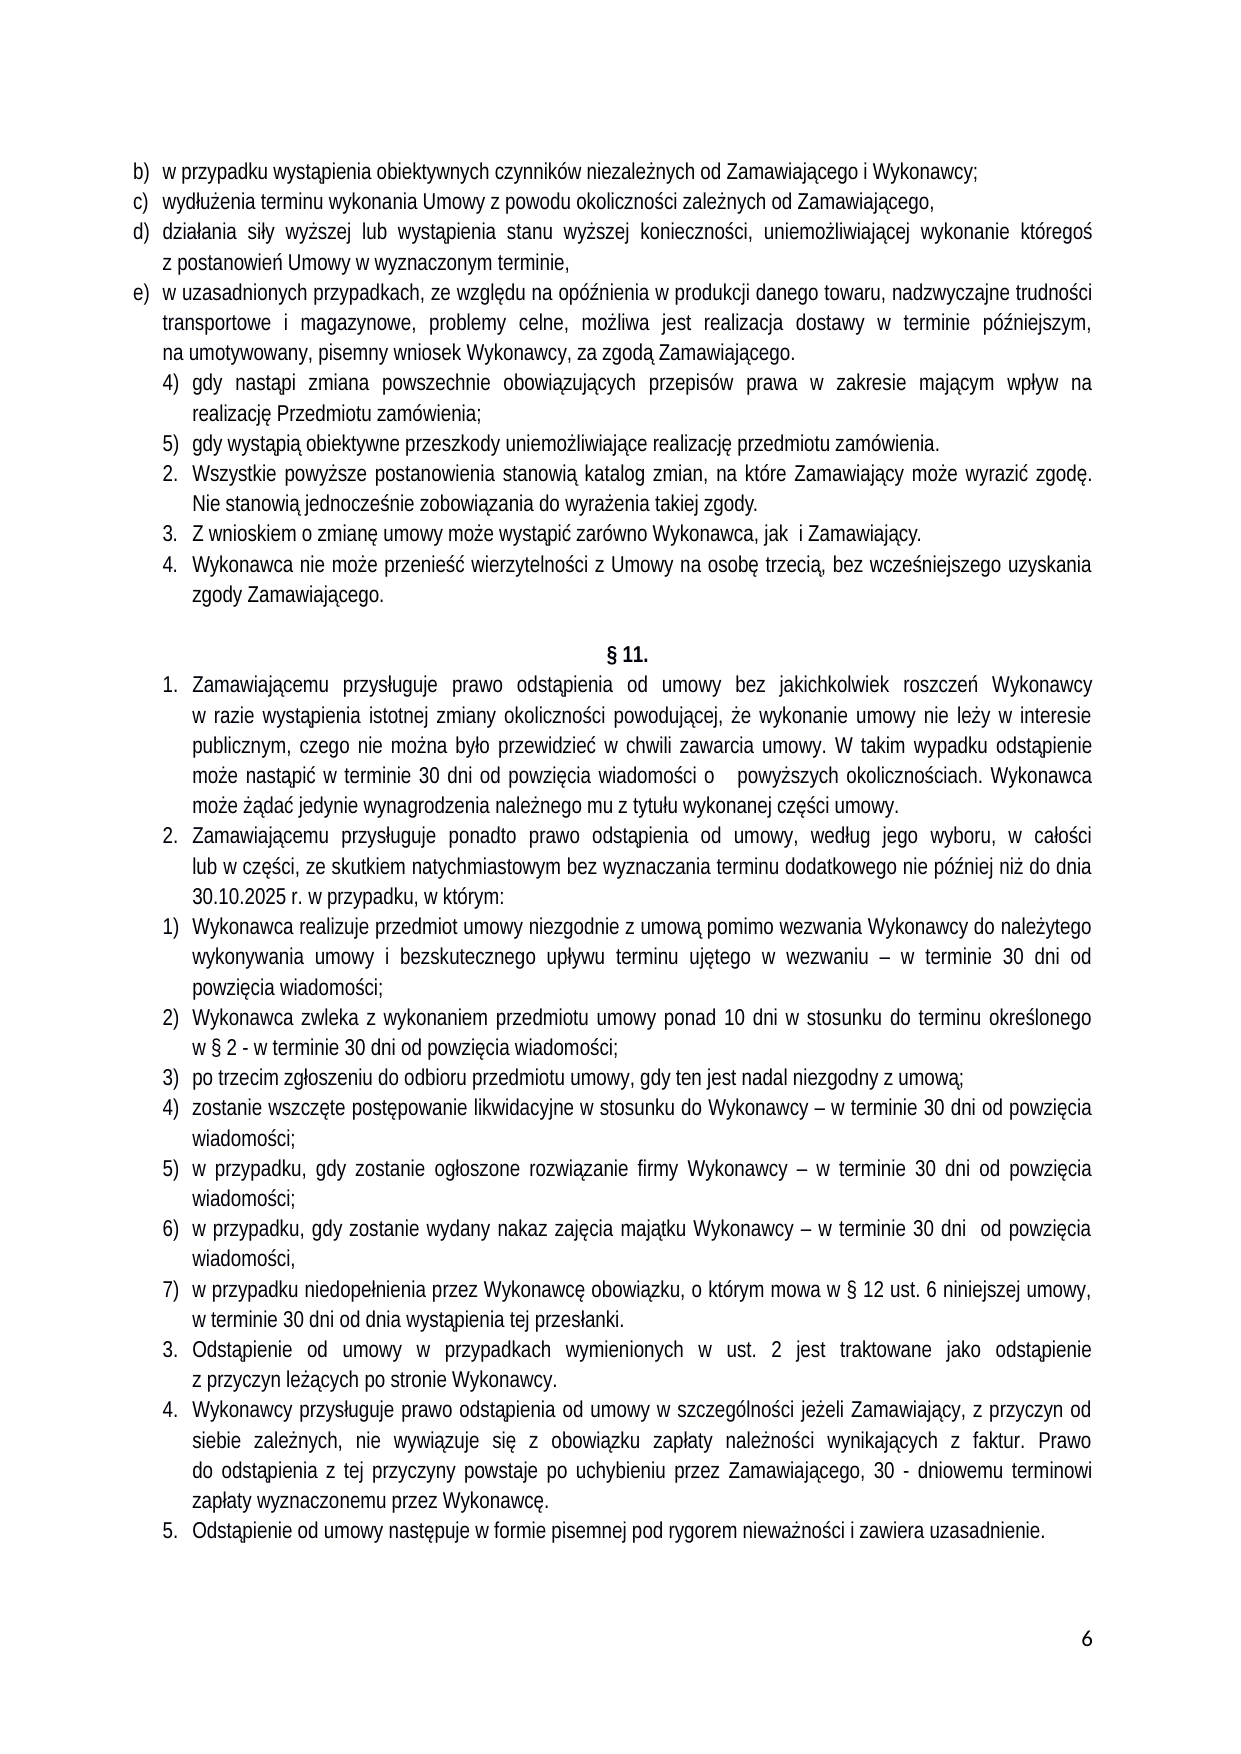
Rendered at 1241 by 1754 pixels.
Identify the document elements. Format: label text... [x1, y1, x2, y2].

list Wykonawca realizuje przedmiot umowy niezgodnie z umową pomimo wezwania Wykonawcy do należytego wykonywania umowy i bezskutecznego upływu terminu ujętego w wezwaniu – w terminie 30 dni od powzięcia wiadomości; [162, 913, 1093, 1000]
list Wszystkie powyższe postanowienia stanowią katalog zmian, na które Zamawiający może wyrazić zgodę. Nie stanowią jednocześnie zobowiązania do wyrażenia takiej zgody. [162, 460, 1093, 516]
list Z wnioskiem o zmianę umowy może wystąpić zarówno Wykonawca, jak i Zamawiający. [162, 520, 1093, 547]
text 5) gdy wystąpią obiektywne przeszkody uniemożliwiające realizację przedmiotu zamówienia. [162, 430, 1093, 456]
list Zamawiającemu przysługuje prawo odstąpienia od umowy bez jakichkolwiek roszczeń Wykonawcy w razie wystąpienia istotnej zmiany okoliczności powodującej, że wykonanie umowy nie leży w interesie publicznym, czego nie można było przewidzieć w chwili zawarcia umowy. W takim wypadku odstąpienie może nastąpić w terminie 30 dni od powzięcia wiadomości o powyższych okolicznościach. Wykonawca może żądać jedynie wynagrodzenia należnego mu z tytułu wykonanej części umowy. [162, 671, 1093, 818]
text 4. Wykonawcy przysługuje prawo odstąpienia od umowy w szczególności jeżeli Zamawiający, z przyczyn od siebie zależnych, nie wywiązuje się z obowiązku zapłaty należności wynikających z faktur. Prawo do odstąpienia z tej przyczyny powstaje po uchybieniu przez Zamawiającego, 30 - dniowemu terminowi zapłaty wyznaczonemu przez Wykonawcę. [162, 1396, 1093, 1513]
text 5. Odstąpienie od umowy następuje w formie pisemnej pod rygorem nieważności i zawiera uzasadnienie. [162, 1517, 1093, 1543]
text b) w przypadku wystąpienia obiektywnych czynników niezależnych od Zamawiającego i Wykonawcy; [133, 158, 1093, 184]
list Zamawiającemu przysługuje ponadto prawo odstąpienia od umowy, według jego wyboru, w całości lub w części, ze skutkiem natychmiastowym bez wyznaczania terminu dodatkowego nie później niż do dnia 30.10.2025 r. w przypadku, w którym: [162, 822, 1093, 909]
list w przypadku, gdy zostanie wydany nakaz zajęcia majątku Wykonawcy – w terminie 30 dni od powzięcia wiadomości, [162, 1215, 1093, 1272]
list działania siły wyższej lub wystąpienia stanu wyższej konieczności, uniemożliwiającej wykonanie któregoś z postanowień Umowy w wyznaczonym terminie, [133, 218, 1093, 275]
text § 11. [162, 641, 1093, 667]
list po trzecim zgłoszeniu do odbioru przedmiotu umowy, gdy ten jest nadal niezgodny z umową; [162, 1064, 1093, 1090]
list Wykonawca zwleka z wykonaniem przedmiotu umowy ponad 10 dni w stosunku do terminu określonego w § 2 - w terminie 30 dni od powzięcia wiadomości; [162, 1004, 1093, 1060]
text 3. Odstąpienie od umowy w przypadkach wymienionych w ust. 2 jest traktowane jako odstąpienie z przyczyn leżących po stronie Wykonawcy. [162, 1336, 1093, 1392]
list zostanie wszczęte postępowanie likwidacyjne w stosunku do Wykonawcy – w terminie 30 dni od powzięcia wiadomości; [162, 1094, 1093, 1151]
list w przypadku, gdy zostanie ogłoszone rozwiązanie firmy Wykonawcy – w terminie 30 dni od powzięcia wiadomości; [162, 1155, 1093, 1211]
list w uzasadnionych przypadkach, ze względu na opóźnienia w produkcji danego towaru, nadzwyczajne trudności transportowe i magazynowe, problemy celne, możliwa jest realizacja dostawy w terminie późniejszym, na umotywowany, pisemny wniosek Wykonawcy, za zgodą Zamawiającego. [133, 279, 1093, 365]
list wydłużenia terminu wykonania Umowy z powodu okoliczności zależnych od Zamawiającego, [133, 188, 1093, 214]
list Wykonawca nie może przenieść wierzytelności z Umowy na osobę trzecią, bez wcześniejszego uzyskania zgody Zamawiającego. [162, 551, 1093, 607]
text 4) gdy nastąpi zmiana powszechnie obowiązujących przepisów prawa w zakresie mającym wpływ na realizację Przedmiotu zamówienia; [162, 369, 1093, 426]
list w przypadku niedopełnienia przez Wykonawcę obowiązku, o którym mowa w § 12 ust. 6 niniejszej umowy, w terminie 30 dni od dnia wystąpienia tej przesłanki. [162, 1276, 1093, 1332]
